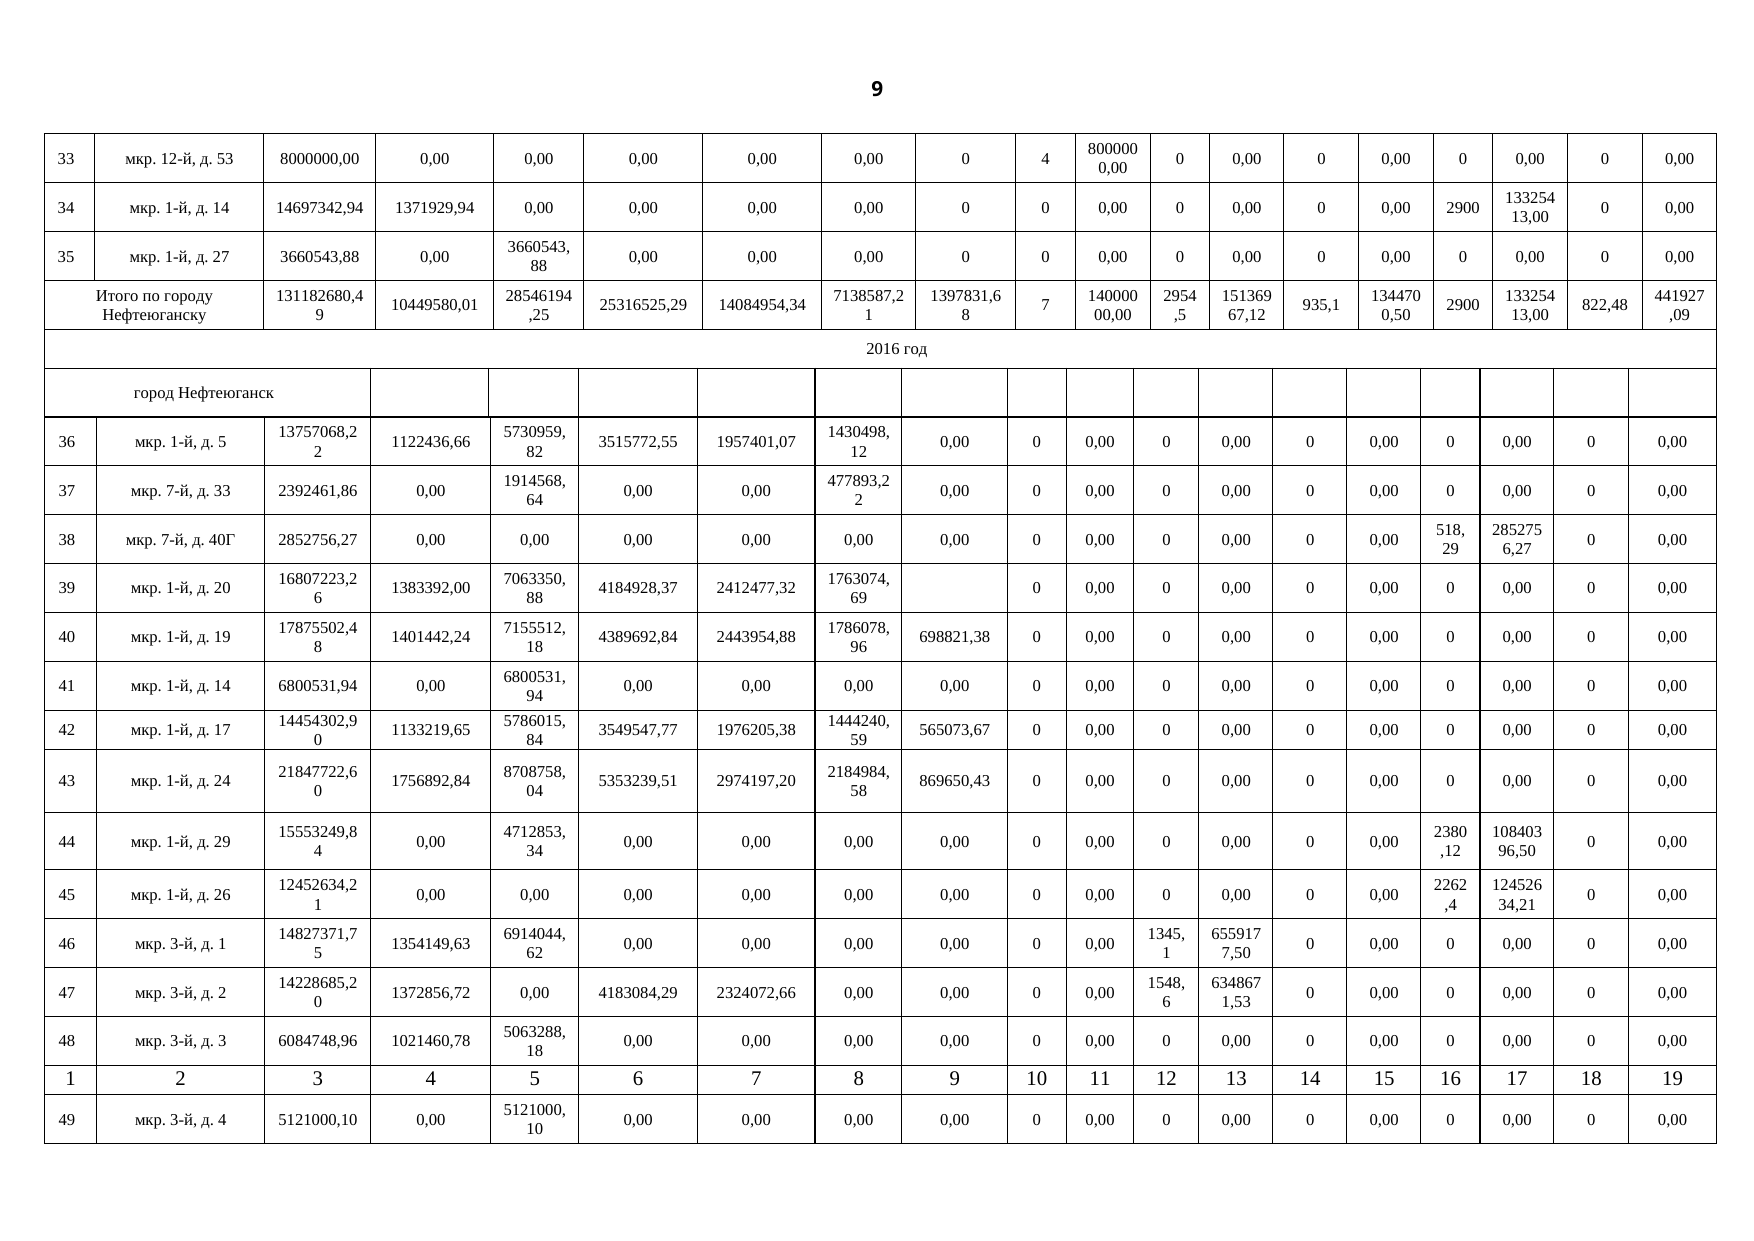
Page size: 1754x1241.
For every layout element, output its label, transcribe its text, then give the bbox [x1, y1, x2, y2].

table_cell 8000000,00 [264, 134, 375, 182]
table_cell 6800531,94 [491, 662, 578, 709]
table_cell 13325413,00 [1493, 183, 1567, 231]
table_cell мкр. 1-й, д. 19 [97, 613, 264, 661]
table_cell 0,00 [1199, 418, 1272, 465]
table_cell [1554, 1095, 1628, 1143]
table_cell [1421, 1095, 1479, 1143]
table_cell [1421, 369, 1479, 416]
table_cell 0,00 [371, 662, 490, 709]
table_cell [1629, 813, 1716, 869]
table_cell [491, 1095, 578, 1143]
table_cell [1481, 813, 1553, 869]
table_cell 0 [1554, 466, 1628, 514]
table_cell 0,00 [376, 134, 493, 182]
table_cell [45, 330, 96, 368]
table_cell 0 [1554, 564, 1628, 612]
table_cell 0,00 [1347, 662, 1420, 709]
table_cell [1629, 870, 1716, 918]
table_cell 0 [1284, 134, 1358, 182]
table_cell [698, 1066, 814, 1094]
table_cell 0,00 [1643, 183, 1716, 231]
table_cell 0,00 [1643, 232, 1716, 280]
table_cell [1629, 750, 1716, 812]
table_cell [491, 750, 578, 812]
table_cell [902, 564, 1007, 612]
table_cell 1786078,96 [816, 613, 901, 661]
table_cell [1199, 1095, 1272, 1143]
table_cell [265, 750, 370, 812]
table_cell [1008, 369, 1066, 416]
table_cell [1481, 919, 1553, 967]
table_cell 0 [1134, 613, 1198, 661]
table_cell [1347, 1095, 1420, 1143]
table_cell 2016 год [486, 330, 1315, 368]
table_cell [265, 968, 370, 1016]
table_cell 0,00 [703, 183, 821, 231]
table_cell 0,00 [1629, 515, 1716, 563]
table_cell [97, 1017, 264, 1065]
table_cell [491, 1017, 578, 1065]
table_cell [816, 369, 901, 416]
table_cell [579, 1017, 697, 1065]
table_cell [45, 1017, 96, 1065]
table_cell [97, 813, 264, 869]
table_cell 0,00 [902, 515, 1007, 563]
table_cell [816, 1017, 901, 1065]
table_cell 0,00 [1067, 662, 1133, 709]
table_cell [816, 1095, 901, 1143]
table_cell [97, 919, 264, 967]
table_cell [96, 330, 264, 368]
table_cell 7063350,88 [491, 564, 578, 612]
table_cell 7 [1016, 281, 1075, 329]
table_cell 0,00 [584, 134, 702, 182]
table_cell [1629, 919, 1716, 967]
table_cell Итого по городу Нефтеюганску [45, 281, 263, 329]
table_cell [371, 369, 488, 416]
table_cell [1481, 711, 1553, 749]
table_cell 37 [45, 466, 96, 514]
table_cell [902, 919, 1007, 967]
table_cell 0,00 [703, 134, 821, 182]
table_cell 3660543,88 [494, 232, 583, 280]
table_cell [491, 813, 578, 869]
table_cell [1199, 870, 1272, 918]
table_cell 0,00 [491, 515, 578, 563]
table_cell 0,00 [1629, 613, 1716, 661]
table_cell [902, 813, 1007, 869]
table_cell 0 [1273, 662, 1346, 709]
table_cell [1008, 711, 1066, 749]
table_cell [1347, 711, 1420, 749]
table_cell 7155512,18 [491, 613, 578, 661]
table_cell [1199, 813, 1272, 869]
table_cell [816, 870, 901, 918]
table_cell 0 [1008, 564, 1066, 612]
table_cell 3549547,77 [579, 711, 697, 749]
table_cell 0 [1284, 183, 1358, 231]
table_cell 0,00 [1629, 418, 1716, 465]
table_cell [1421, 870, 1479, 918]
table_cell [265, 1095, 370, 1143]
table_cell 0,00 [1199, 515, 1272, 563]
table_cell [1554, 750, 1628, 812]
table_cell 0 [1008, 613, 1066, 661]
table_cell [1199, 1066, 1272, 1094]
table_cell мкр. 1-й, д. 27 [95, 232, 263, 280]
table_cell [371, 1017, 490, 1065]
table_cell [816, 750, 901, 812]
table_cell 33 [45, 134, 94, 182]
table_cell 0,00 [1347, 564, 1420, 612]
table_cell 0,00 [1067, 418, 1133, 465]
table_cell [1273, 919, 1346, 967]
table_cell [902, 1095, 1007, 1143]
table_cell 477893,22 [816, 466, 901, 514]
table_cell 0,00 [1067, 564, 1133, 612]
table_cell 0 [1016, 232, 1075, 280]
table_cell 0 [916, 134, 1015, 182]
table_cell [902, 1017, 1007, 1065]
table_cell 0,00 [1210, 134, 1283, 182]
table_cell 1397831,68 [916, 281, 1015, 329]
table_cell [579, 369, 697, 416]
table_cell [1423, 330, 1493, 368]
table_cell 1122436,66 [371, 418, 490, 465]
table_cell 0,00 [902, 466, 1007, 514]
table_cell 0 [1568, 134, 1642, 182]
table_cell 0,00 [1493, 232, 1567, 280]
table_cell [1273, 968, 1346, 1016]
table_cell 4 [1016, 134, 1075, 182]
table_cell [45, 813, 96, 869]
table_cell 0 [1421, 564, 1479, 612]
table_cell 0,00 [1067, 515, 1133, 563]
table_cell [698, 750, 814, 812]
table_cell 1401442,24 [371, 613, 490, 661]
table_cell 0,00 [494, 183, 583, 231]
table_cell 0 [1568, 232, 1642, 280]
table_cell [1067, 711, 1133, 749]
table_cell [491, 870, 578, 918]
table_cell 14697342,94 [264, 183, 375, 231]
table_cell мкр. 1-й, д. 17 [97, 711, 264, 749]
table_cell 38 [45, 515, 96, 563]
table_cell 14084954,34 [703, 281, 821, 329]
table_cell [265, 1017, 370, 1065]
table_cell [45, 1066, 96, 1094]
table_cell 0,00 [698, 466, 814, 514]
table_cell 2392461,86 [265, 466, 370, 514]
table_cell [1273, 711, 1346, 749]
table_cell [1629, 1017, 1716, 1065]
table_cell 0 [1008, 466, 1066, 514]
table_cell 0 [1008, 662, 1066, 709]
table_cell 935,1 [1284, 281, 1358, 329]
table_cell 441927,09 [1643, 281, 1716, 329]
table_cell 0 [1016, 183, 1075, 231]
table_cell 0,00 [1481, 662, 1553, 709]
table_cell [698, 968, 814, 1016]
table_cell 0 [1008, 515, 1066, 563]
table_cell 0,00 [1199, 662, 1272, 709]
table_cell 0,00 [1359, 232, 1433, 280]
table_cell мкр. 1-й, д. 14 [97, 662, 264, 709]
table_cell 0 [1151, 134, 1209, 182]
table_cell 1344700,50 [1359, 281, 1433, 329]
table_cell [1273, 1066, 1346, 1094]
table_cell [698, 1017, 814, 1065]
table_cell 0,00 [1067, 613, 1133, 661]
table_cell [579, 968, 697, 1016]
table_cell 6800531,94 [265, 662, 370, 709]
table_cell [902, 369, 1007, 416]
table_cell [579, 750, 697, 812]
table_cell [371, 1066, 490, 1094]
table_cell город Нефтеюганск [45, 369, 370, 416]
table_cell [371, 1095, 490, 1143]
table_cell 131182680,49 [264, 281, 375, 329]
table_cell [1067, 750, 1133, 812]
table_cell 0 [1554, 613, 1628, 661]
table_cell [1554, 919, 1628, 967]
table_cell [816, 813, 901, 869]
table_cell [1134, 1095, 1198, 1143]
table_cell [1199, 369, 1272, 416]
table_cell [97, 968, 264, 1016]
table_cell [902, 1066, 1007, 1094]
table_cell 0 [1134, 564, 1198, 612]
table_cell мкр. 7-й, д. 33 [97, 466, 264, 514]
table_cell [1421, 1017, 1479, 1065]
table_cell 0,00 [584, 232, 702, 280]
table_cell 0,00 [579, 466, 697, 514]
table_cell 0,00 [1481, 418, 1553, 465]
table_cell 0,00 [822, 183, 915, 231]
table_cell 0 [1554, 418, 1628, 465]
table_cell [1347, 369, 1420, 416]
table_cell 0 [1273, 564, 1346, 612]
table_cell 0 [1273, 515, 1346, 563]
table_cell 0,00 [1643, 134, 1716, 182]
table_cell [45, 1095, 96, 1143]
table_cell 2852756,27 [1481, 515, 1553, 563]
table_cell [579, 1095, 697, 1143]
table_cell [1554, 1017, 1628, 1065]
table_cell 0,00 [1210, 183, 1283, 231]
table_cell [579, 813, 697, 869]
table_cell 42 [45, 711, 96, 749]
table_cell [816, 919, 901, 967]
table_cell 822,48 [1568, 281, 1642, 329]
table_cell 0,00 [494, 134, 583, 182]
table_cell 0,00 [1359, 134, 1433, 182]
table_cell 14454302,90 [265, 711, 370, 749]
table_cell 0,00 [579, 662, 697, 709]
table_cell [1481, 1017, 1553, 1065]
table_cell 5730959,82 [491, 418, 578, 465]
table_cell 17875502,48 [265, 613, 370, 661]
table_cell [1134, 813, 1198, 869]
table_cell [1134, 369, 1198, 416]
table_cell 2852756,27 [265, 515, 370, 563]
table_cell 1430498,12 [816, 418, 901, 465]
table_cell мкр. 1-й, д. 14 [95, 183, 263, 231]
table_cell 1383392,00 [371, 564, 490, 612]
table_cell 0,00 [376, 232, 493, 280]
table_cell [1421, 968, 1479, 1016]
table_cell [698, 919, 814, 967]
table_cell 0 [1134, 466, 1198, 514]
table_cell 3660543,88 [264, 232, 375, 280]
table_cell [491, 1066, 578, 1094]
table_cell [1351, 330, 1423, 368]
table_cell 1371929,94 [376, 183, 493, 231]
table_cell 0 [1008, 418, 1066, 465]
table_cell 0,00 [1481, 564, 1553, 612]
table_cell 0,00 [902, 418, 1007, 465]
table_cell 35 [45, 232, 94, 280]
table_cell 0,00 [1359, 183, 1433, 231]
table_cell [371, 330, 486, 368]
table_cell 0 [1134, 662, 1198, 709]
table_cell 0,00 [1347, 466, 1420, 514]
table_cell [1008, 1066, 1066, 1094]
table_cell 2443954,88 [698, 613, 814, 661]
table_cell 0,00 [816, 662, 901, 709]
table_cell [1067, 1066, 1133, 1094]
table_cell 0,00 [1347, 515, 1420, 563]
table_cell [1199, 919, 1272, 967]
table_cell 0,00 [698, 515, 814, 563]
table_cell 0,00 [816, 515, 901, 563]
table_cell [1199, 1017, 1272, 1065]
table_cell 28546194,25 [494, 281, 583, 329]
table_cell 2954,5 [1151, 281, 1209, 329]
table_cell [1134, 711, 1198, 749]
table_cell 0 [1151, 232, 1209, 280]
table_cell 0,00 [1067, 466, 1133, 514]
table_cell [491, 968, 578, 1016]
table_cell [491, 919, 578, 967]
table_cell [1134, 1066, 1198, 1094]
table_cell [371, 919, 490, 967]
table_cell 0,00 [1199, 466, 1272, 514]
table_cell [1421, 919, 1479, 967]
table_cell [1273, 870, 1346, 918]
table_cell [1493, 330, 1585, 368]
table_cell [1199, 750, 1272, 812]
table_cell 36 [45, 418, 96, 465]
table_cell [1585, 330, 1716, 368]
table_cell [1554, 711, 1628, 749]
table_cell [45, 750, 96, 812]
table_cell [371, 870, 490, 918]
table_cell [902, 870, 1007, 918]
table_cell 0 [1421, 466, 1479, 514]
table_cell 0 [1273, 613, 1346, 661]
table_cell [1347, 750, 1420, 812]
table_cell 698821,38 [902, 613, 1007, 661]
table_cell 13757068,22 [265, 418, 370, 465]
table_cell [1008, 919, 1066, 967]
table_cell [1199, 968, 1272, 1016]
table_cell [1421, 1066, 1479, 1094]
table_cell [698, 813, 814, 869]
table_cell [1273, 369, 1346, 416]
table_cell 0,00 [1629, 466, 1716, 514]
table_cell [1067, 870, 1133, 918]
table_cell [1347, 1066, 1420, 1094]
table_cell 2900 [1434, 281, 1492, 329]
table_cell [1315, 330, 1351, 368]
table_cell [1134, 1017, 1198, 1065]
table_cell 15136967,12 [1210, 281, 1283, 329]
table_cell 0,00 [1629, 662, 1716, 709]
table_cell 0 [1554, 515, 1628, 563]
table_cell 0,00 [1493, 134, 1567, 182]
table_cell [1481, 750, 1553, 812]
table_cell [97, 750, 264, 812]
table_cell 4184928,37 [579, 564, 697, 612]
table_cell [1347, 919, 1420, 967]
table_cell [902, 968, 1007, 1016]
table_cell 0 [1273, 466, 1346, 514]
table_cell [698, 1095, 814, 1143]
table_cell 0,00 [1199, 613, 1272, 661]
table_cell 0,00 [1629, 564, 1716, 612]
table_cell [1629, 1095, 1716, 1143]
table_cell 0,00 [1076, 183, 1150, 231]
table_cell 34 [45, 183, 94, 231]
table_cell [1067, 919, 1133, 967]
table_cell 0 [1554, 662, 1628, 709]
table_cell 0,00 [1210, 232, 1283, 280]
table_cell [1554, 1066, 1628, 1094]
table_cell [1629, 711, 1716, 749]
table_cell 0 [916, 232, 1015, 280]
table_cell 518,29 [1421, 515, 1479, 563]
table_cell 0,00 [1076, 232, 1150, 280]
table_cell 3515772,55 [579, 418, 697, 465]
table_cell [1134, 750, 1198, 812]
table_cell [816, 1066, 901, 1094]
table_cell 0,00 [822, 232, 915, 280]
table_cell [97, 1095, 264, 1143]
table_cell 13325413,00 [1493, 281, 1567, 329]
table_cell [1554, 369, 1628, 416]
table_cell 0 [1134, 418, 1198, 465]
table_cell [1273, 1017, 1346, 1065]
table_cell 40 [45, 613, 96, 661]
table_cell 5786015,84 [491, 711, 578, 749]
table_cell 0 [1273, 418, 1346, 465]
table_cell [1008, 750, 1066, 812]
table_cell [265, 330, 371, 368]
table_cell 1763074,69 [816, 564, 901, 612]
table_cell 2900 [1434, 183, 1492, 231]
table_cell 0 [1421, 662, 1479, 709]
table_cell 0,00 [902, 662, 1007, 709]
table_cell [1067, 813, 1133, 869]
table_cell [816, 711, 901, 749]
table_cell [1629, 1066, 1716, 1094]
table_cell 1133219,65 [371, 711, 490, 749]
table_cell 7138587,21 [822, 281, 915, 329]
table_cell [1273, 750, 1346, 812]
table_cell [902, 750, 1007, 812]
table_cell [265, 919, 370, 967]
table_cell 0 [1134, 515, 1198, 563]
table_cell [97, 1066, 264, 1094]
table_cell [1067, 369, 1133, 416]
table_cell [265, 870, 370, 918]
table_cell 0 [1421, 418, 1479, 465]
table_cell [1481, 369, 1553, 416]
table_cell 0,00 [1481, 466, 1553, 514]
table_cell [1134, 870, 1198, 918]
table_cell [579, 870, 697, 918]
table_cell 1914568,64 [491, 466, 578, 514]
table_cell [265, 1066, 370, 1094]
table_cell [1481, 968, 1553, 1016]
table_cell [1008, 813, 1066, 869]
table_cell 1957401,07 [698, 418, 814, 465]
table_cell 1976205,38 [698, 711, 814, 749]
table_cell 4389692,84 [579, 613, 697, 661]
table_cell 0,00 [1347, 418, 1420, 465]
table_cell 0 [916, 183, 1015, 231]
table_cell 8000000,00 [1076, 134, 1150, 182]
table_cell [698, 369, 814, 416]
table_cell 39 [45, 564, 96, 612]
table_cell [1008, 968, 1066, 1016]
table_cell 0,00 [698, 662, 814, 709]
table_cell 0 [1421, 613, 1479, 661]
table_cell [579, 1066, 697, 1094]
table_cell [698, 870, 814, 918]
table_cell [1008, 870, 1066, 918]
table_cell 41 [45, 662, 96, 709]
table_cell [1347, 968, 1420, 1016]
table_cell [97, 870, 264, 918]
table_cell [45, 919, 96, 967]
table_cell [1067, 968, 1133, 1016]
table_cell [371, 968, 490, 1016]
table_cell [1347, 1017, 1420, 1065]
table_cell мкр. 1-й, д. 5 [97, 418, 264, 465]
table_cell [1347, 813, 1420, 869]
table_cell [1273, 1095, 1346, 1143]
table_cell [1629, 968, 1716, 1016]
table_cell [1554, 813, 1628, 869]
table_cell 0,00 [371, 466, 490, 514]
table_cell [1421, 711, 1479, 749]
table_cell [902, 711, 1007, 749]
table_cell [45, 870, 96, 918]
table_cell 0 [1434, 134, 1492, 182]
table_cell 0 [1151, 183, 1209, 231]
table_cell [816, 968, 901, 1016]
table_cell 0 [1284, 232, 1358, 280]
table_cell мкр. 7-й, д. 40Г [97, 515, 264, 563]
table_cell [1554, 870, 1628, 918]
table_cell 0,00 [584, 183, 702, 231]
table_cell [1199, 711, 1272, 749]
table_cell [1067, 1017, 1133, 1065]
table_cell 0,00 [371, 515, 490, 563]
table_cell 10449580,01 [376, 281, 493, 329]
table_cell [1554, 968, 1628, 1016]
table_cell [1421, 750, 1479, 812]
table_cell 16807223,26 [265, 564, 370, 612]
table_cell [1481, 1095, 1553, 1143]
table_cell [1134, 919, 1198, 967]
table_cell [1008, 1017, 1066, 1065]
table_cell 0 [1434, 232, 1492, 280]
table_cell мкр. 1-й, д. 20 [97, 564, 264, 612]
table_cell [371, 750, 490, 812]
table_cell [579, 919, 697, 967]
table_cell [1629, 369, 1716, 416]
table_cell 0,00 [1481, 613, 1553, 661]
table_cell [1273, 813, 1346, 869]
table_cell [489, 369, 578, 416]
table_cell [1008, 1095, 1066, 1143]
table_cell 25316525,29 [584, 281, 702, 329]
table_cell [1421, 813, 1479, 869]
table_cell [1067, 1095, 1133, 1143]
table_cell мкр. 12-й, д. 53 [95, 134, 263, 182]
table_cell 2412477,32 [698, 564, 814, 612]
table_cell 0,00 [579, 515, 697, 563]
table_cell 14000000,00 [1076, 281, 1150, 329]
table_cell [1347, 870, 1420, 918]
table_cell 0,00 [1199, 564, 1272, 612]
table_cell 0,00 [703, 232, 821, 280]
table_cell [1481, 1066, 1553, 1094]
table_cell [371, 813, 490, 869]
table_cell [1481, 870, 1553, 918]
table_cell 0 [1568, 183, 1642, 231]
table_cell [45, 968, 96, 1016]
table_cell 0,00 [1347, 613, 1420, 661]
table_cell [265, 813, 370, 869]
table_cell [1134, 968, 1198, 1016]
table_cell 0,00 [822, 134, 915, 182]
